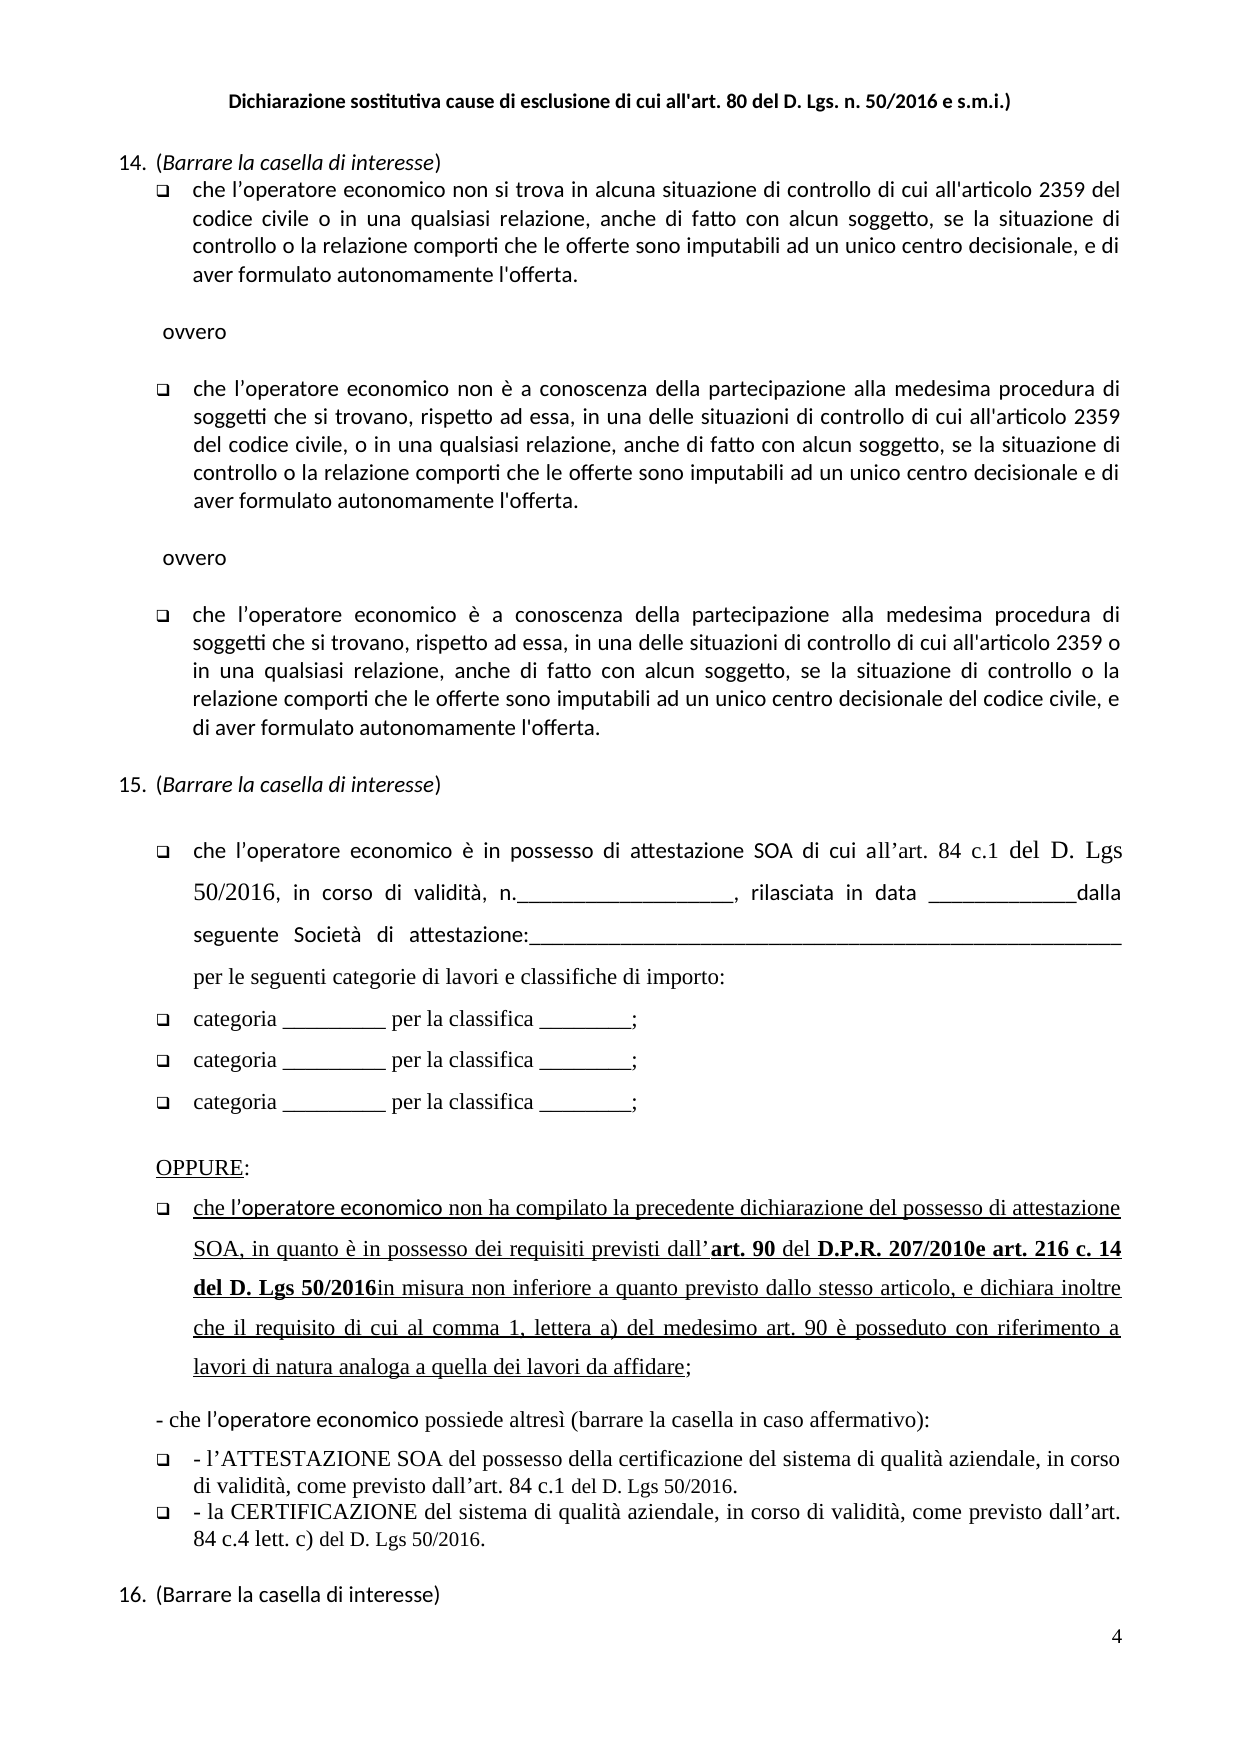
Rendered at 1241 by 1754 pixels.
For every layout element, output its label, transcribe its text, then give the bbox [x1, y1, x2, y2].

list che l’operatore economico è a conoscenza della partecipazione alla medesima procedura di soggetti che si trovano, rispetto ad essa, in una delle situazioni di controllo di cui all'articolo 2359 o in una qualsiasi relazione, anche di fatto con alcun soggetto, se la situazione di controllo o la relazione comporti che le offerte sono imputabili ad un unico centro decisionale del codice civile, e di aver formulato autonomamente l'offerta. [155, 601, 1122, 741]
list categoria _________ per la classifica ________; [156, 989, 1123, 1031]
list (Barrare la casella di interesse) [118, 148, 1122, 176]
text ovvero [162, 543, 1122, 571]
list (Barrare la casella di interesse) [118, 770, 1122, 798]
list che l’operatore economico non è a conoscenza della partecipazione alla medesima procedura di soggetti che si trovano, rispetto ad essa, in una delle situazioni di controllo di cui all'articolo 2359 del codice civile, o in una qualsiasi relazione, anche di fatto con alcun soggetto, se la situazione di controllo o la relazione comporti che le offerte sono imputabili ad un unico centro decisionale e di aver formulato autonomamente l'offerta. [156, 374, 1122, 514]
text OPPURE: [156, 1154, 1122, 1180]
list (Barrare la casella di interesse) [118, 1580, 1122, 1608]
list che l’operatore economico è in possesso di attestazione SOA di cui all’art. 84 c.1 del D. Lgs 50/2016, in corso di validità, n.___________________, rilasciata in data _____________dalla seguente Società di attestazione:____________________________________________________ per le seguenti categorie di lavori e classifiche di importo: [156, 823, 1123, 989]
text ovvero [162, 317, 1122, 345]
list - la CERTIFICAZIONE del sistema di qualità aziendale, in corso di validità, come previsto dall’art. 84 c.4 lett. c) del D. Lgs 50/2016. [156, 1498, 1122, 1551]
text - che l’operatore economico possiede altresì (barrare la casella in caso affermativo): [156, 1405, 1122, 1433]
list categoria _________ per la classifica ________; [156, 1031, 1123, 1073]
list che l’operatore economico non ha compilato la precedente dichiarazione del possesso di attestazione SOA, in quanto è in possesso dei requisiti previsti dall’art. 90 del D.P.R. 207/2010e art. 216 c. 14 del D. Lgs 50/2016in misura non inferiore a quanto previsto dallo stesso articolo, e dichiara inoltre che il requisito di cui al comma 1, lettera a) del medesimo art. 90 è posseduto con riferimento a lavori di natura analoga a quella dei lavori da affidare; [156, 1193, 1122, 1379]
list categoria _________ per la classifica ________; [156, 1073, 1123, 1114]
list - l’ATTESTAZIONE SOA del possesso della certificazione del sistema di qualità aziendale, in corso di validità, come previsto dall’art. 84 c.1 del D. Lgs 50/2016. [156, 1446, 1122, 1498]
list che l’operatore economico non si trova in alcuna situazione di controllo di cui all'articolo 2359 del codice civile o in una qualsiasi relazione, anche di fatto con alcun soggetto, se la situazione di controllo o la relazione comporti che le offerte sono imputabili ad un unico centro decisionale, e di aver formulato autonomamente l'offerta. [155, 176, 1122, 288]
